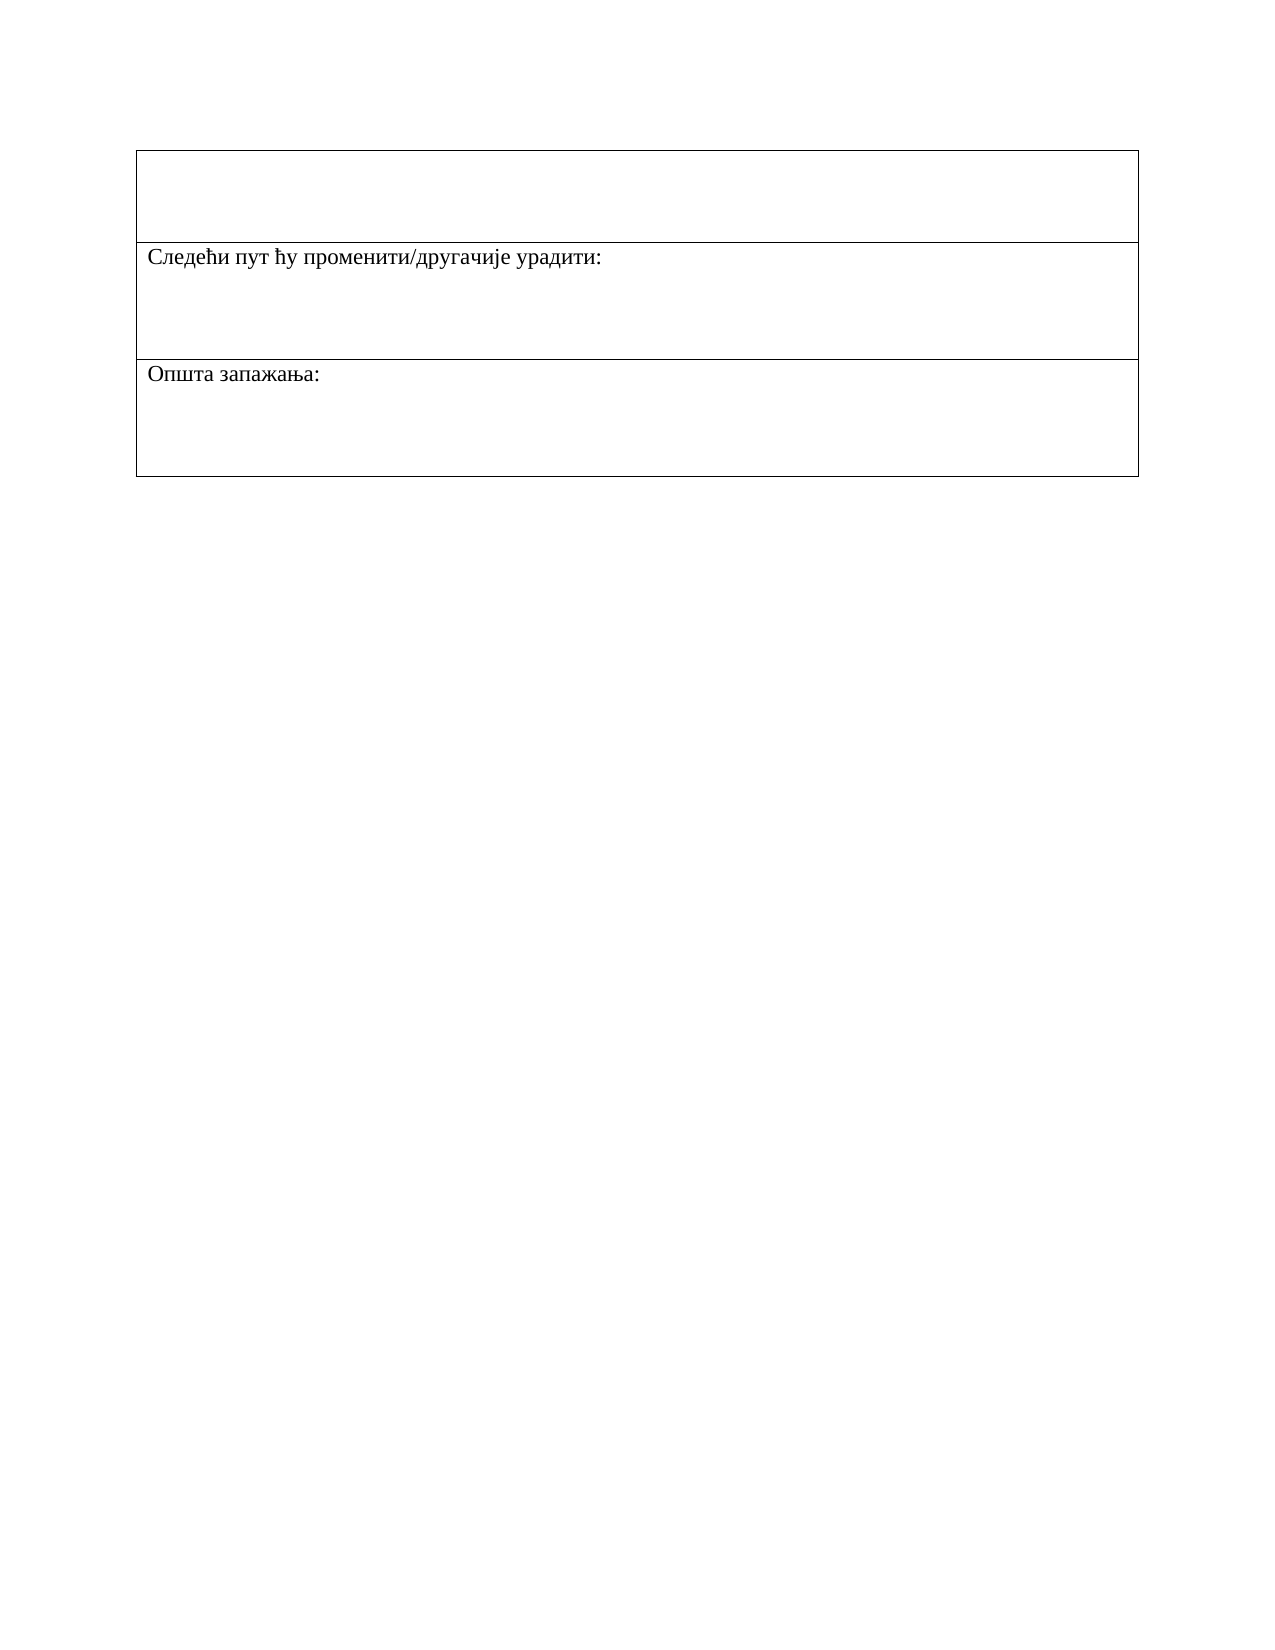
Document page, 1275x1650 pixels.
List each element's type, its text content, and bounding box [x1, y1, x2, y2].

table_cell Следећи пут ћу променити/другачије урадити: [137, 243, 1138, 358]
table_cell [137, 151, 1138, 242]
table_cell Општа запажања: [137, 360, 1138, 476]
